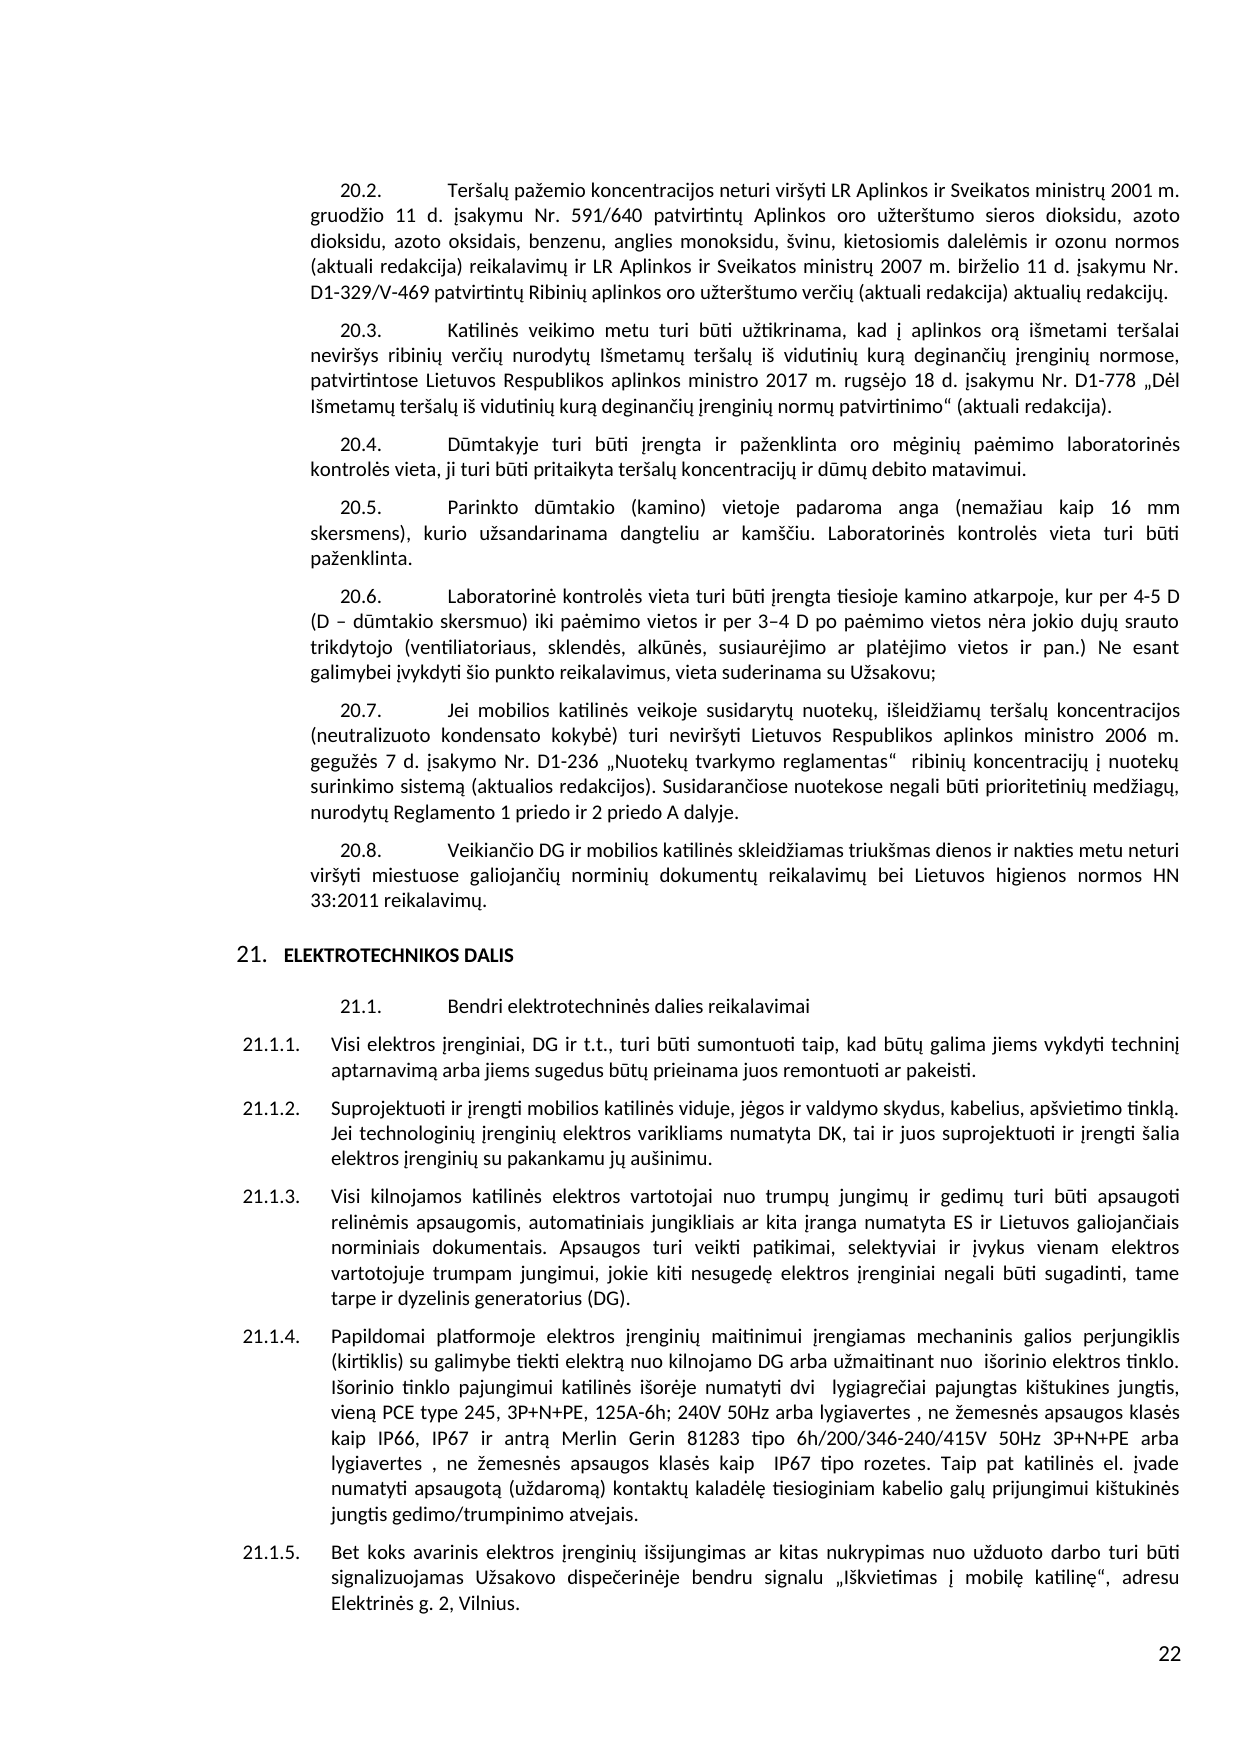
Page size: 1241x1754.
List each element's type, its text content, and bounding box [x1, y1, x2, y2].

subtitle Dūmtakyje turi būti įrengta ir paženklinta oro mėginių paėmimo laboratorinės kontrolės vieta, ji turi būti pritaikyta teršalų koncentracijų ir dūmų debito matavimui. [310, 431, 1181, 482]
subtitle Katilinės veikimo metu turi būti užtikrinama, kad į aplinkos orą išmetami teršalai neviršys ribinių verčių nurodytų Išmetamų teršalų iš vidutinių kurą deginančių įrenginių normose, patvirtintose Lietuvos Respublikos aplinkos ministro 2017 m. rugsėjo 18 d. įsakymu Nr. D1-778 „Dėl Išmetamų teršalų iš vidutinių kurą deginančių įrenginių normų patvirtinimo“ (aktuali redakcija). [310, 317, 1181, 418]
subtitle Teršalų pažemio koncentracijos neturi viršyti LR Aplinkos ir Sveikatos ministrų 2001 m. gruodžio 11 d. įsakymu Nr. 591/640 patvirtintų Aplinkos oro užterštumo sieros dioksidu, azoto dioksidu, azoto oksidais, benzenu, anglies monoksidu, švinu, kietosiomis dalelėmis ir ozonu normos (aktuali redakcija) reikalavimų ir LR Aplinkos ir Sveikatos ministrų 2007 m. birželio 11 d. įsakymu Nr. D1-329/V-469 patvirtintų Ribinių aplinkos oro užterštumo verčių (aktuali redakcija) aktualių redakcijų. [310, 177, 1181, 304]
subtitle Veikiančio DG ir mobilios katilinės skleidžiamas triukšmas dienos ir nakties metu neturi viršyti miestuose galiojančių norminių dokumentų reikalavimų bei Lietuvos higienos normos HN 33:2011 reikalavimų. [310, 837, 1181, 913]
subtitle Bendri elektrotechninės dalies reikalavimai [310, 993, 1181, 1019]
subtitle Suprojektuoti ir įrengti mobilios katilinės viduje, jėgos ir valdymo skydus, kabelius, apšvietimo tinklą. Jei technologinių įrenginių elektros varikliams numatyta DK, tai ir juos suprojektuoti ir įrengti šalia elektros įrenginių su pakankamu jų aušinimu. [242, 1095, 1181, 1171]
subtitle Parinkto dūmtakio (kamino) vietoje padaroma anga (nemažiau kaip 16 mm skersmens), kurio užsandarinama dangteliu ar kamščiu. Laboratorinės kontrolės vieta turi būti paženklinta. [310, 494, 1181, 571]
subtitle Jei mobilios katilinės veikoje susidarytų nuotekų, išleidžiamų teršalų koncentracijos (neutralizuoto kondensato kokybė) turi neviršyti Lietuvos Respublikos aplinkos ministro 2006 m. gegužės 7 d. įsakymo Nr. D1-236 „Nuotekų tvarkymo reglamentas“ ribinių koncentracijų į nuotekų surinkimo sistemą (aktualios redakcijos). Susidarančiose nuotekose negali būti prioritetinių medžiagų, nurodytų Reglamento 1 priedo ir 2 priedo A dalyje. [310, 697, 1181, 824]
subtitle Laboratorinė kontrolės vieta turi būti įrengta tiesioje kamino atkarpoje, kur per 4-5 D (D – dūmtakio skersmuo) iki paėmimo vietos ir per 3–4 D po paėmimo vietos nėra jokio dujų srauto trikdytojo (ventiliatoriaus, sklendės, alkūnės, susiaurėjimo ar platėjimo vietos ir pan.) Ne esant galimybei įvykdyti šio punkto reikalavimus, vieta suderinama su Užsakovu; [310, 583, 1181, 685]
subtitle Papildomai platformoje elektros įrenginių maitinimui įrengiamas mechaninis galios perjungiklis (kirtiklis) su galimybe tiekti elektrą nuo kilnojamo DG arba užmaitinant nuo išorinio elektros tinklo. Išorinio tinklo pajungimui katilinės išorėje numatyti dvi lygiagrečiai pajungtas kištukines jungtis, vieną PCE type 245, 3P+N+PE, 125A-6h; 240V 50Hz arba lygiavertes , ne žemesnės apsaugos klasės kaip IP66, IP67 ir antrą Merlin Gerin 81283 tipo 6h/200/346-240/415V 50Hz 3P+N+PE arba lygiavertes , ne žemesnės apsaugos klasės kaip IP67 tipo rozetes. Taip pat katilinės el. įvade numatyti apsaugotą (uždaromą) kontaktų kaladėlę tiesioginiam kabelio galų prijungimui kištukinės jungtis gedimo/trumpinimo atvejais. [242, 1323, 1181, 1526]
subtitle Visi kilnojamos katilinės elektros vartotojai nuo trumpų jungimų ir gedimų turi būti apsaugoti relinėmis apsaugomis, automatiniais jungikliais ar kita įranga numatyta ES ir Lietuvos galiojančiais norminiais dokumentais. Apsaugos turi veikti patikimai, selektyviai ir įvykus vienam elektros vartotojuje trumpam jungimui, jokie kiti nesugedę elektros įrenginiai negali būti sugadinti, tame tarpe ir dyzelinis generatorius (DG). [242, 1183, 1181, 1311]
subtitle Bet koks avarinis elektros įrenginių išsijungimas ar kitas nukrypimas nuo užduoto darbo turi būti signalizuojamas Užsakovo dispečerinėje bendru signalu „Iškvietimas į mobilę katilinę“, adresu Elektrinės g. 2, Vilnius. [242, 1539, 1181, 1615]
subtitle Visi elektros įrenginiai, DG ir t.t., turi būti sumontuoti taip, kad būtų galima jiems vykdyti techninį aptarnavimą arba jiems sugedus būtų prieinama juos remontuoti ar pakeisti. [242, 1031, 1181, 1082]
subtitle ELEKTROTECHNIKOS DALIS [236, 938, 1181, 968]
